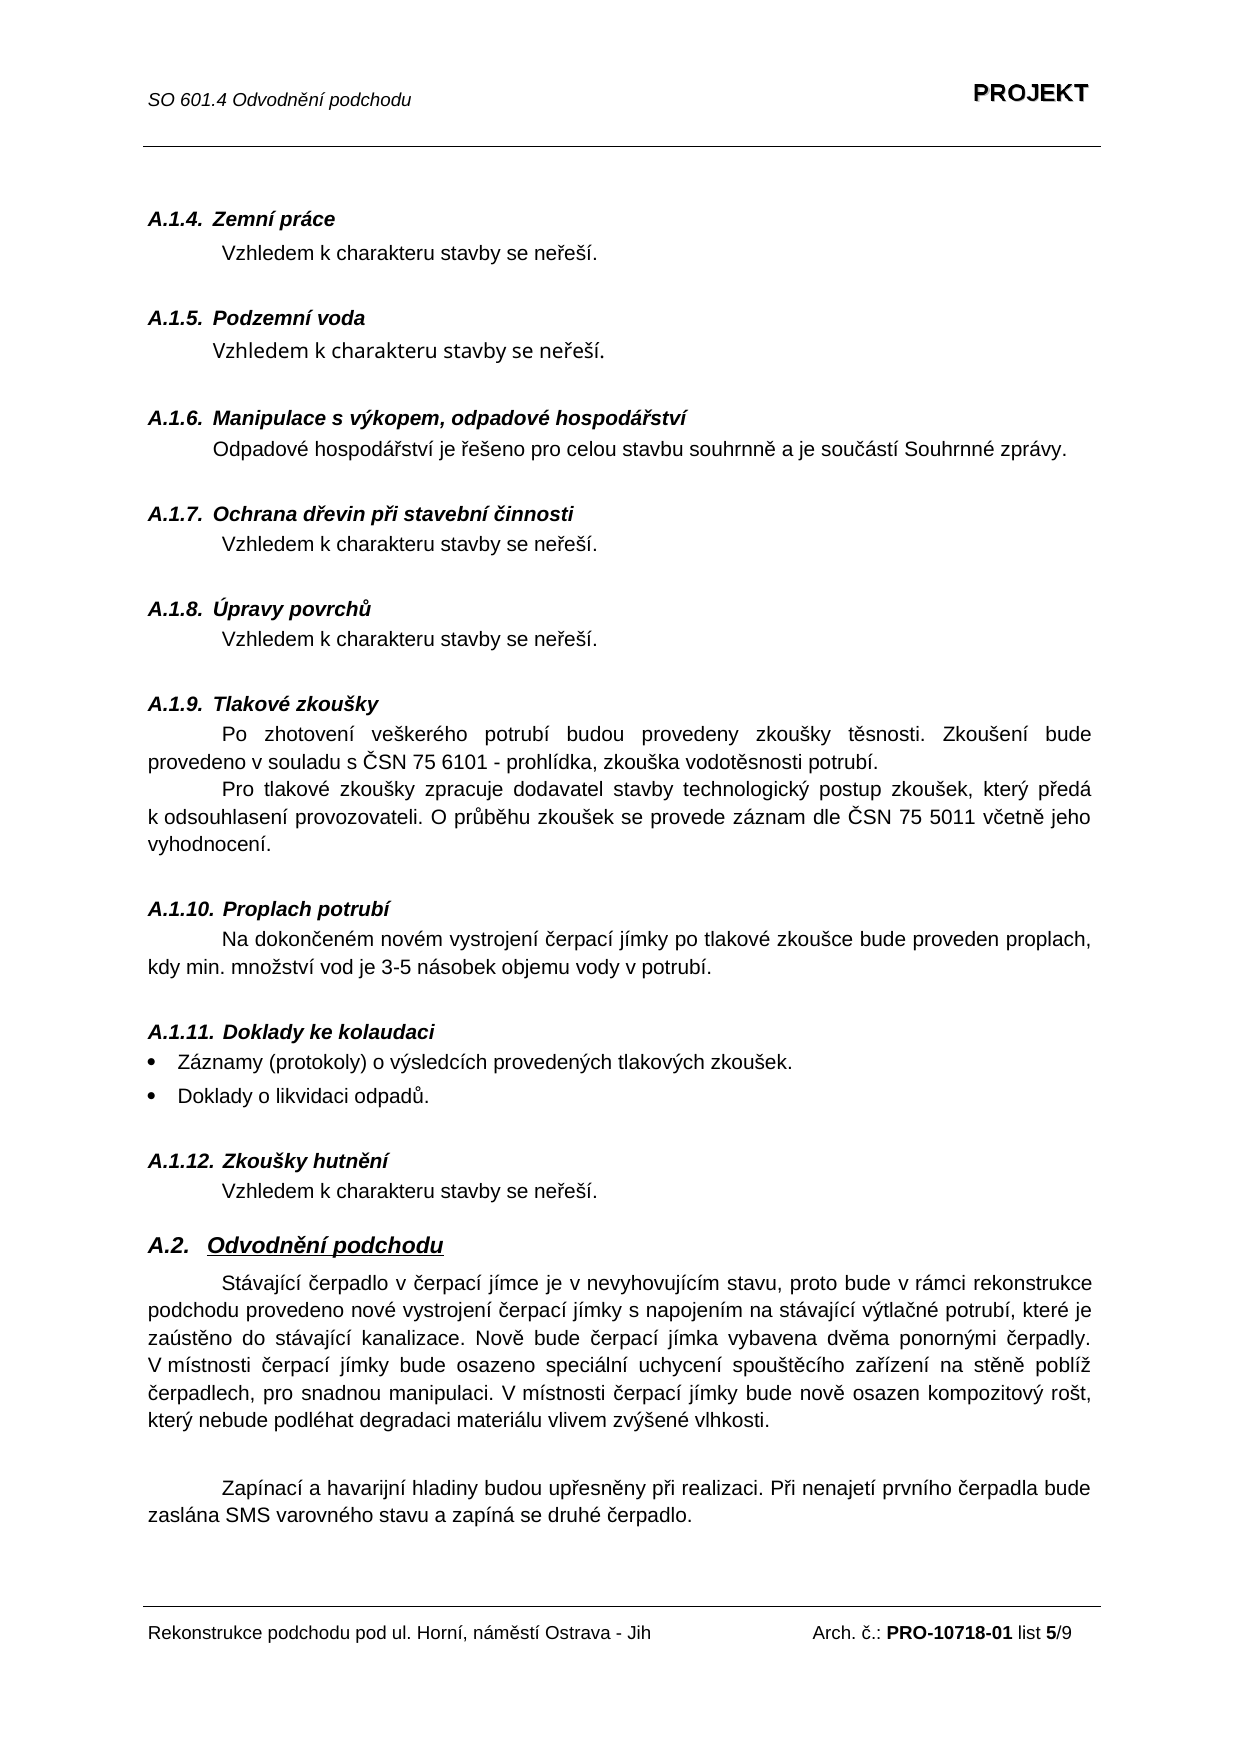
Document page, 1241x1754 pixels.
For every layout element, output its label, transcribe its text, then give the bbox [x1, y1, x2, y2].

subtitle Doklady ke kolaudaci [148, 1020, 1092, 1044]
subtitle Manipulace s výkopem, odpadové hospodářství [148, 406, 1092, 430]
subtitle Odvodnění podchodu [148, 1232, 1092, 1258]
subtitle Zkoušky hutnění [148, 1149, 1092, 1173]
subtitle Proplach potrubí [148, 897, 1092, 921]
subtitle Podzemní voda [148, 306, 1092, 330]
text Vzhledem k charakteru stavby se neřeší. [148, 627, 1092, 651]
list Doklady o likvidaci odpadů. [148, 1084, 1092, 1108]
text Vzhledem k charakteru stavby se neřeší. [148, 532, 1092, 556]
text Zapínací a havarijní hladiny budou upřesněny při realizaci. Při nenajetí prvního čerpadla bude zaslána SMS varovného stavu a zapíná se druhé čerpadlo. [148, 1476, 1092, 1527]
text Po zhotovení veškerého potrubí budou provedeny zkoušky těsnosti. Zkoušení bude provedeno v souladu s ČSN 75 6101 - prohlídka, zkouška vodotěsnosti potrubí. [148, 722, 1092, 773]
text Pro tlakové zkoušky zpracuje dodavatel stavby technologický postup zkoušek, který předá k odsouhlasení provozovateli. O průběhu zkoušek se provede záznam dle ČSN 75 5011 včetně jeho vyhodnocení. [148, 777, 1092, 856]
text Vzhledem k charakteru stavby se neřeší. [148, 336, 1092, 364]
subtitle Tlakové zkoušky [148, 692, 1092, 716]
subtitle Ochrana dřevin při stavební činnosti [148, 501, 1092, 525]
text Odpadové hospodářství je řešeno pro celou stavbu souhrnně a je součástí Souhrnné zprávy. [148, 436, 1092, 460]
subtitle Úpravy povrchů [148, 597, 1092, 621]
subtitle Zemní práce [148, 207, 1092, 231]
text Vzhledem k charakteru stavby se neřeší. [148, 241, 1092, 264]
text Stávající čerpadlo v čerpací jímce je v nevyhovujícím stavu, proto bude v rámci rekonstrukce podchodu provedeno nové vystrojení čerpací jímky s napojením na stávající výtlačné potrubí, které je zaústěno do stávající kanalizace. Nově bude čerpací jímka vybavena dvěma ponornými čerpadly. V místnosti čerpací jímky bude osazeno speciální uchycení spouštěcího zařízení na stěně poblíž čerpadlech, pro snadnou manipulaci. V místnosti čerpací jímky bude nově osazen kompozitový rošt, který nebude podléhat degradaci materiálu vlivem zvýšené vlhkosti. [148, 1271, 1092, 1432]
text Vzhledem k charakteru stavby se neřeší. [148, 1179, 1092, 1203]
text Na dokončeném novém vystrojení čerpací jímky po tlakové zkoušce bude proveden proplach, kdy min. množství vod je 3-5 násobek objemu vody v potrubí. [148, 927, 1092, 979]
list Záznamy (protokoly) o výsledcích provedených tlakových zkoušek. [148, 1050, 1092, 1074]
